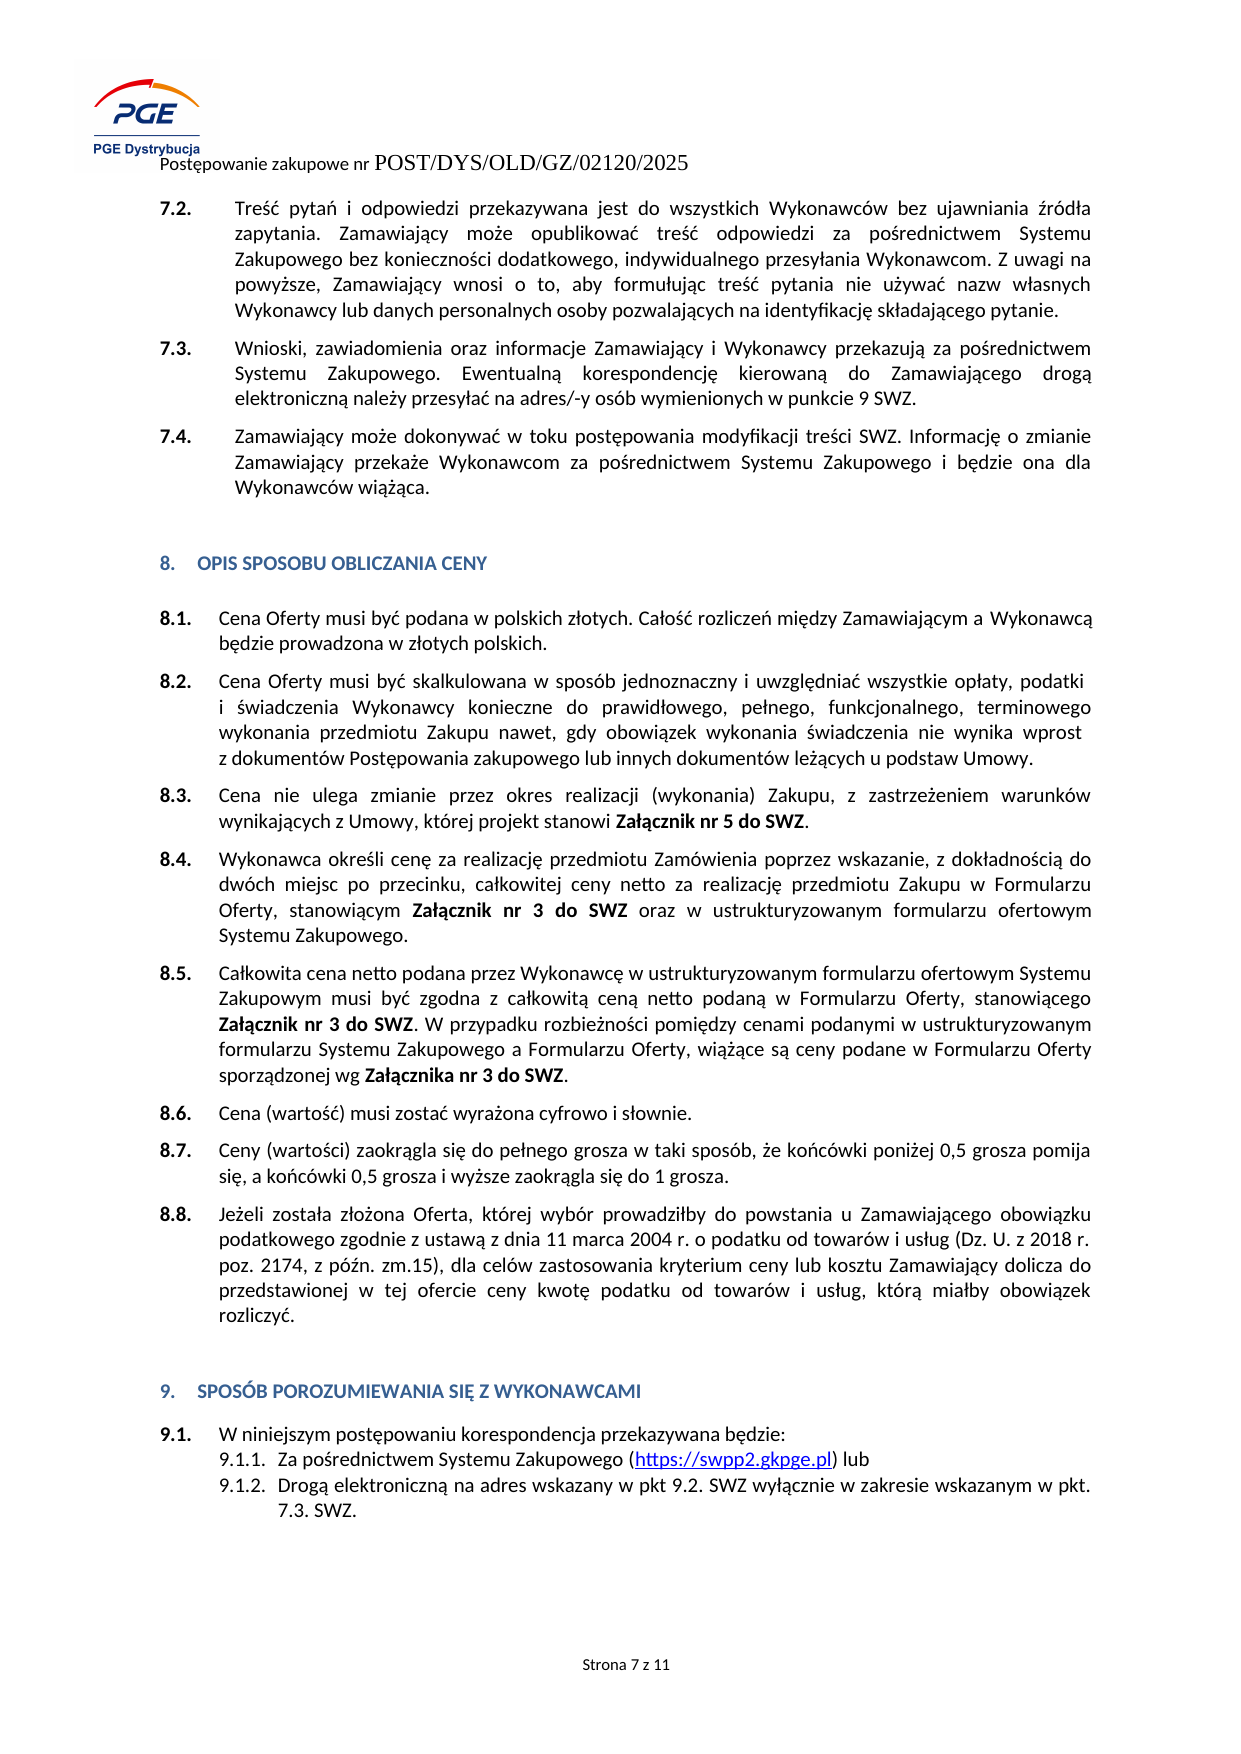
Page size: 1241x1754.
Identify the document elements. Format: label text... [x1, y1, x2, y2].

list Zamawiający może dokonywać w toku postępowania modyfikacji treści SWZ. Informację o zmianie Zamawiający przekaże Wykonawcom za pośrednictwem Systemu Zakupowego i będzie ona dla Wykonawców wiążąca. [159, 423, 1093, 500]
picture [74, 59, 220, 173]
list Treść pytań i odpowiedzi przekazywana jest do wszystkich Wykonawców bez ujawniania źródła zapytania. Zamawiający może opublikować treść odpowiedzi za pośrednictwem Systemu Zakupowego bez konieczności dodatkowego, indywidualnego przesyłania Wykonawcom. Z uwagi na powyższe, Zamawiający wnosi o to, aby formułując treść pytania nie używać nazw własnych Wykonawcy lub danych personalnych osoby pozwalających na identyfikację składającego pytanie. [159, 195, 1093, 322]
picture [214, 162, 220, 169]
list Całkowita cena netto podana przez Wykonawcę w ustrukturyzowanym formularzu ofertowym Systemu Zakupowym musi być zgodna z całkowitą ceną netto podaną w Formularzu Oferty, stanowiącego Załącznik nr 3 do SWZ. W przypadku rozbieżności pomiędzy cenami podanymi w ustrukturyzowanym formularzu Systemu Zakupowego a Formularzu Oferty, wiążące są ceny podane w Formularzu Oferty sporządzonej wg Załącznika nr 3 do SWZ. [159, 960, 1093, 1087]
list Ceny (wartości) zaokrągla się do pełnego grosza w taki sposób, że końcówki poniżej 0,5 grosza pomija się, a końcówki 0,5 grosza i wyższe zaokrągla się do 1 grosza. [159, 1138, 1093, 1188]
list Jeżeli została złożona Oferta, której wybór prowadziłby do powstania u Zamawiającego obowiązku podatkowego zgodnie z ustawą z dnia 11 marca 2004 r. o podatku od towarów i usług (Dz. U. z 2018 r. poz. 2174, z późn. zm.15), dla celów zastosowania kryterium ceny lub kosztu Zamawiający dolicza do przedstawionej w tej ofercie ceny kwotę podatku od towarów i usług, którą miałby obowiązek rozliczyć. [159, 1201, 1093, 1328]
list Cena Oferty musi być podana w polskich złotych. Całość rozliczeń między Zamawiającym a Wykonawcą będzie prowadzona w złotych polskich. [159, 605, 1093, 656]
list Drogą elektroniczną na adres wskazany w pkt 9.2. SWZ wyłącznie w zakresie wskazanym w pkt. 7.3. SWZ. [218, 1472, 1093, 1523]
list Wnioski, zawiadomienia oraz informacje Zamawiający i Wykonawcy przekazują za pośrednictwem Systemu Zakupowego. Ewentualną korespondencję kierowaną do Zamawiającego drogą elektroniczną należy przesyłać na adres/-y osób wymienionych w punkcie 9 SWZ. [159, 335, 1093, 411]
list Cena nie ulega zmianie przez okres realizacji (wykonania) Zakupu, z zastrzeżeniem warunków wynikających z Umowy, której projekt stanowi Załącznik nr 5 do SWZ. [159, 783, 1093, 833]
list Cena (wartość) musi zostać wyrażona cyfrowo i słownie. [159, 1100, 1093, 1125]
list Cena Oferty musi być skalkulowana w sposób jednoznaczny i uwzględniać wszystkie opłaty, podatki i świadczenia Wykonawcy konieczne do prawidłowego, pełnego, funkcjonalnego, terminowego wykonania przedmiotu Zakupu nawet, gdy obowiązek wykonania świadczenia nie wynika wprost z dokumentów Postępowania zakupowego lub innych dokumentów leżących u podstaw Umowy. [159, 668, 1093, 770]
subtitle SPOSÓB POROZUMIEWANIA SIĘ Z WYKONAWCAMI [159, 1378, 1093, 1403]
list Wykonawca określi cenę za realizację przedmiotu Zamówienia poprzez wskazanie, z dokładnością do dwóch miejsc po przecinku, całkowitej ceny netto za realizację przedmiotu Zakupu w Formularzu Oferty, stanowiącym Załącznik nr 3 do SWZ oraz w ustrukturyzowanym formularzu ofertowym Systemu Zakupowego. [159, 846, 1093, 948]
subtitle OPIS SPOSOBU OBLICZANIA CENY [159, 550, 1093, 575]
list Za pośrednictwem Systemu Zakupowego (https://swpp2.gkpge.pl) lub [218, 1446, 1093, 1472]
list W niniejszym postępowaniu korespondencja przekazywana będzie: [159, 1421, 1093, 1446]
